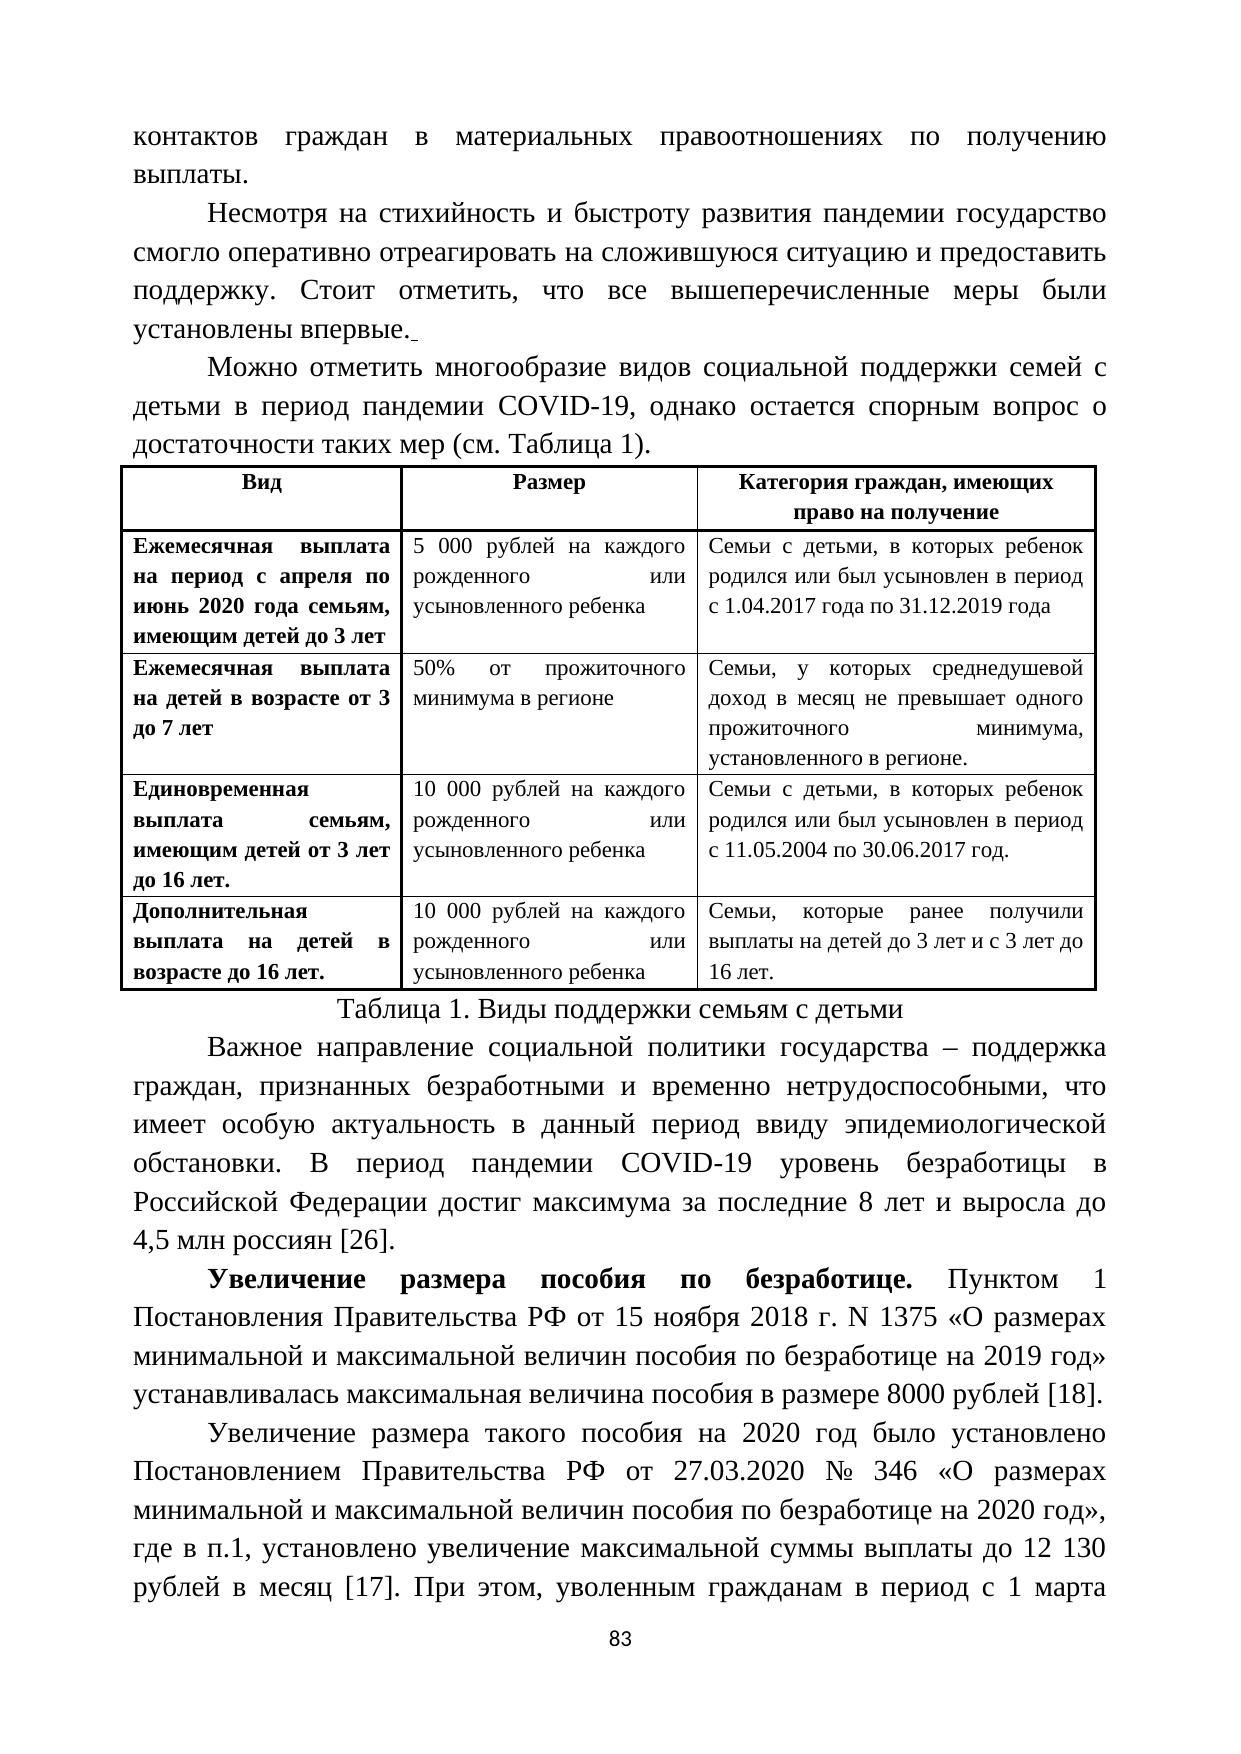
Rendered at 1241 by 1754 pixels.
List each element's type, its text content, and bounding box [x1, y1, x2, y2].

text Таблица 1. Виды поддержки семьям с детьми [133, 991, 1107, 1024]
text Важное направление социальной политики государства – поддержка граждан, признанных безработными и временно нетрудоспособными, что имеет особую актуальность в данный период ввиду эпидемиологической обстановки. В период пандемии COVID-19 уровень безработицы в Российской Федерации достиг максимума за последние 8 лет и выросла до 4,5 млн россиян [26]. [133, 1029, 1107, 1256]
table_cell Ежемесячная выплата на период с апреля по июнь 2020 года семьям, имеющим детей до 3 лет [123, 532, 400, 652]
table_cell Семьи, у которых среднедушевой доход в месяц не превышает одного прожиточного минимума, установленного в регионе. [698, 654, 1094, 774]
table_cell Ежемесячная выплата на детей в возрасте от 3 до 7 лет [123, 654, 400, 774]
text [133, 1415, 1107, 1603]
table_cell 5 000 рублей на каждого рожденного или усыновленного ребенка [403, 532, 697, 652]
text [133, 118, 1107, 190]
text Можно отметить многообразие видов социальной поддержки семей с детьми в период пандемии COVID-19, однако остается спорным вопрос о достаточности таких мер (см. Таблица 1). [133, 349, 1107, 460]
table_cell Семьи с детьми, в которых ребенок родился или был усыновлен в период с 11.05.2004 по 30.06.2017 год. [698, 775, 1094, 896]
table_cell 10 000 рублей на каждого рожденного или усыновленного ребенка [403, 897, 697, 988]
text Увеличение размера пособия по безработице. Пунктом 1 Постановления Правительства РФ от 15 ноября 2018 г. N 1375 «О размерах минимальной и максимальной величин пособия по безработице на 2019 год» устанавливалась максимальная величина пособия в размере 8000 рублей [18]. [133, 1261, 1107, 1410]
table_cell Единовременная выплата семьям, имеющим детей от 3 лет до 16 лет. [123, 775, 400, 896]
table_header Вид [123, 468, 400, 528]
table_header Категория граждан, имеющих право на получение [698, 468, 1094, 528]
table_cell Дополнительная выплата на детей в возрасте до 16 лет. [123, 897, 400, 988]
table_cell Семьи с детьми, в которых ребенок родился или был усыновлен в период с 1.04.2017 года по 31.12.2019 года [698, 532, 1094, 652]
table_cell Семьи, которые ранее получили выплаты на детей до 3 лет и с 3 лет до 16 лет. [698, 897, 1094, 988]
table_cell 50% от прожиточного минимума в регионе [403, 654, 697, 774]
text Несмотря на стихийность и быстроту развития пандемии государство смогло оперативно отреагировать на сложившуюся ситуацию и предоставить поддержку. Стоит отметить, что все вышеперечисленные меры были установлены впервые. [133, 195, 1107, 344]
table_cell 10 000 рублей на каждого рожденного или усыновленного ребенка [403, 775, 697, 896]
table_header Размер [403, 468, 697, 528]
